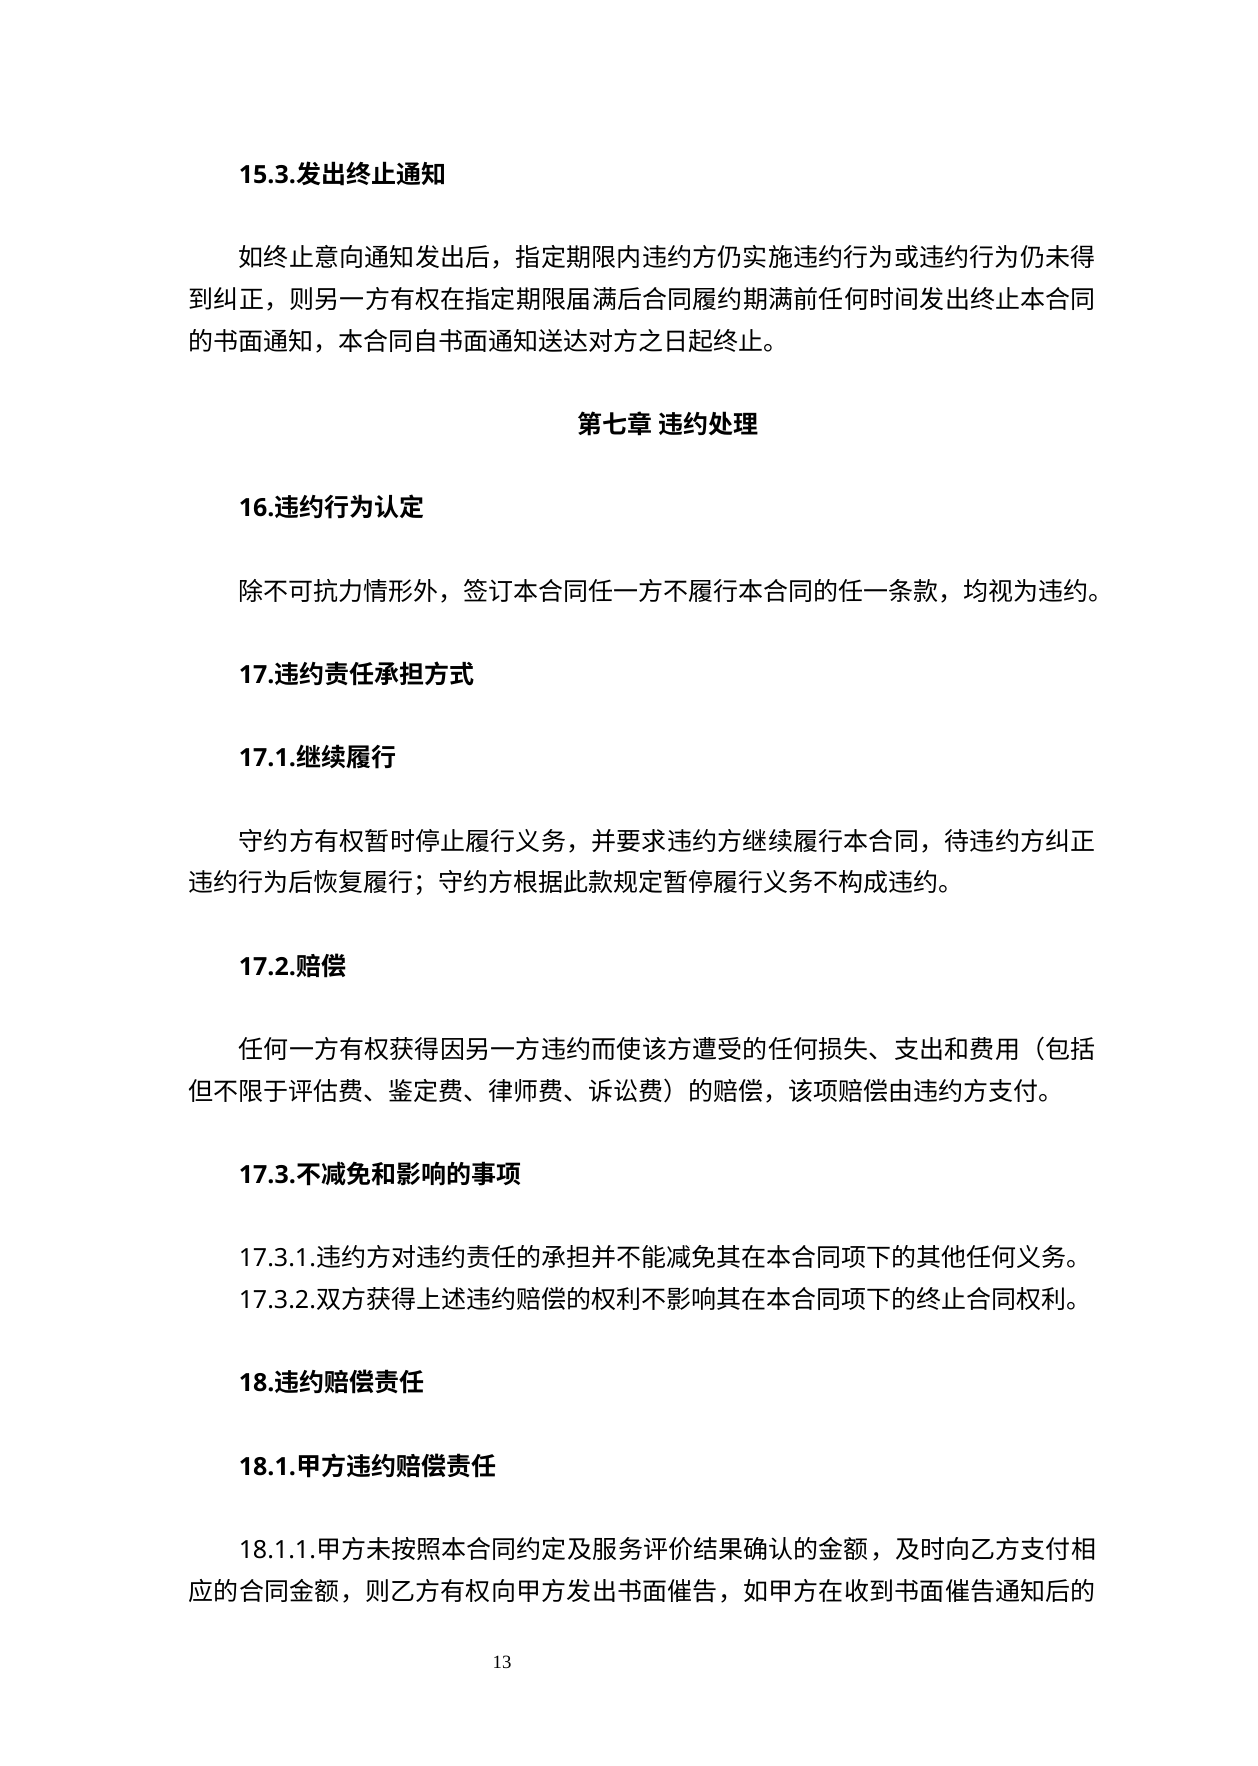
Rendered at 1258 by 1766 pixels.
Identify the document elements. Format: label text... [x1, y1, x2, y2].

text 如终止意向通知发出后，指定期限内违约方仍实施违约行为或违约行为仍未得到纠正，则另一方有权在指定期限届满后合同履约期满前任何时间发出终止本合同的书面通知，本合同自书面通知送达对方之日起终止。 [188, 233, 1096, 358]
text 17.3.1.违约方对违约责任的承担并不能减免其在本合同项下的其他任何义务。 [188, 1233, 1096, 1275]
text 守约方有权暂时停止履行义务，并要求违约方继续履行本合同，待违约方纠正违约行为后恢复履行；守约方根据此款规定暂停履行义务不构成违约。 [188, 817, 1096, 900]
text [188, 1525, 1096, 1608]
text 15.3.发出终止通知 [188, 150, 1096, 192]
text 17.3.2.双方获得上述违约赔偿的权利不影响其在本合同项下的终止合同权利。 [188, 1275, 1096, 1317]
text 任何一方有权获得因另一方违约而使该方遭受的任何损失、支出和费用（包括但不限于评估费、鉴定费、律师费、诉讼费）的赔偿，该项赔偿由违约方支付。 [188, 1025, 1096, 1108]
text 16.违约行为认定 [188, 483, 1096, 525]
text 17.1.继续履行 [188, 733, 1096, 775]
text 17.3.不减免和影响的事项 [188, 1150, 1096, 1192]
text 18.1.甲方违约赔偿责任 [188, 1442, 1096, 1483]
text 17.2.赔偿 [188, 942, 1096, 983]
text 第七章 违约处理 [188, 400, 1096, 442]
text 17.违约责任承担方式 [188, 650, 1096, 692]
text 除不可抗力情形外，签订本合同任一方不履行本合同的任一条款，均视为违约。 [188, 567, 1096, 608]
text 18.违约赔偿责任 [188, 1358, 1096, 1400]
